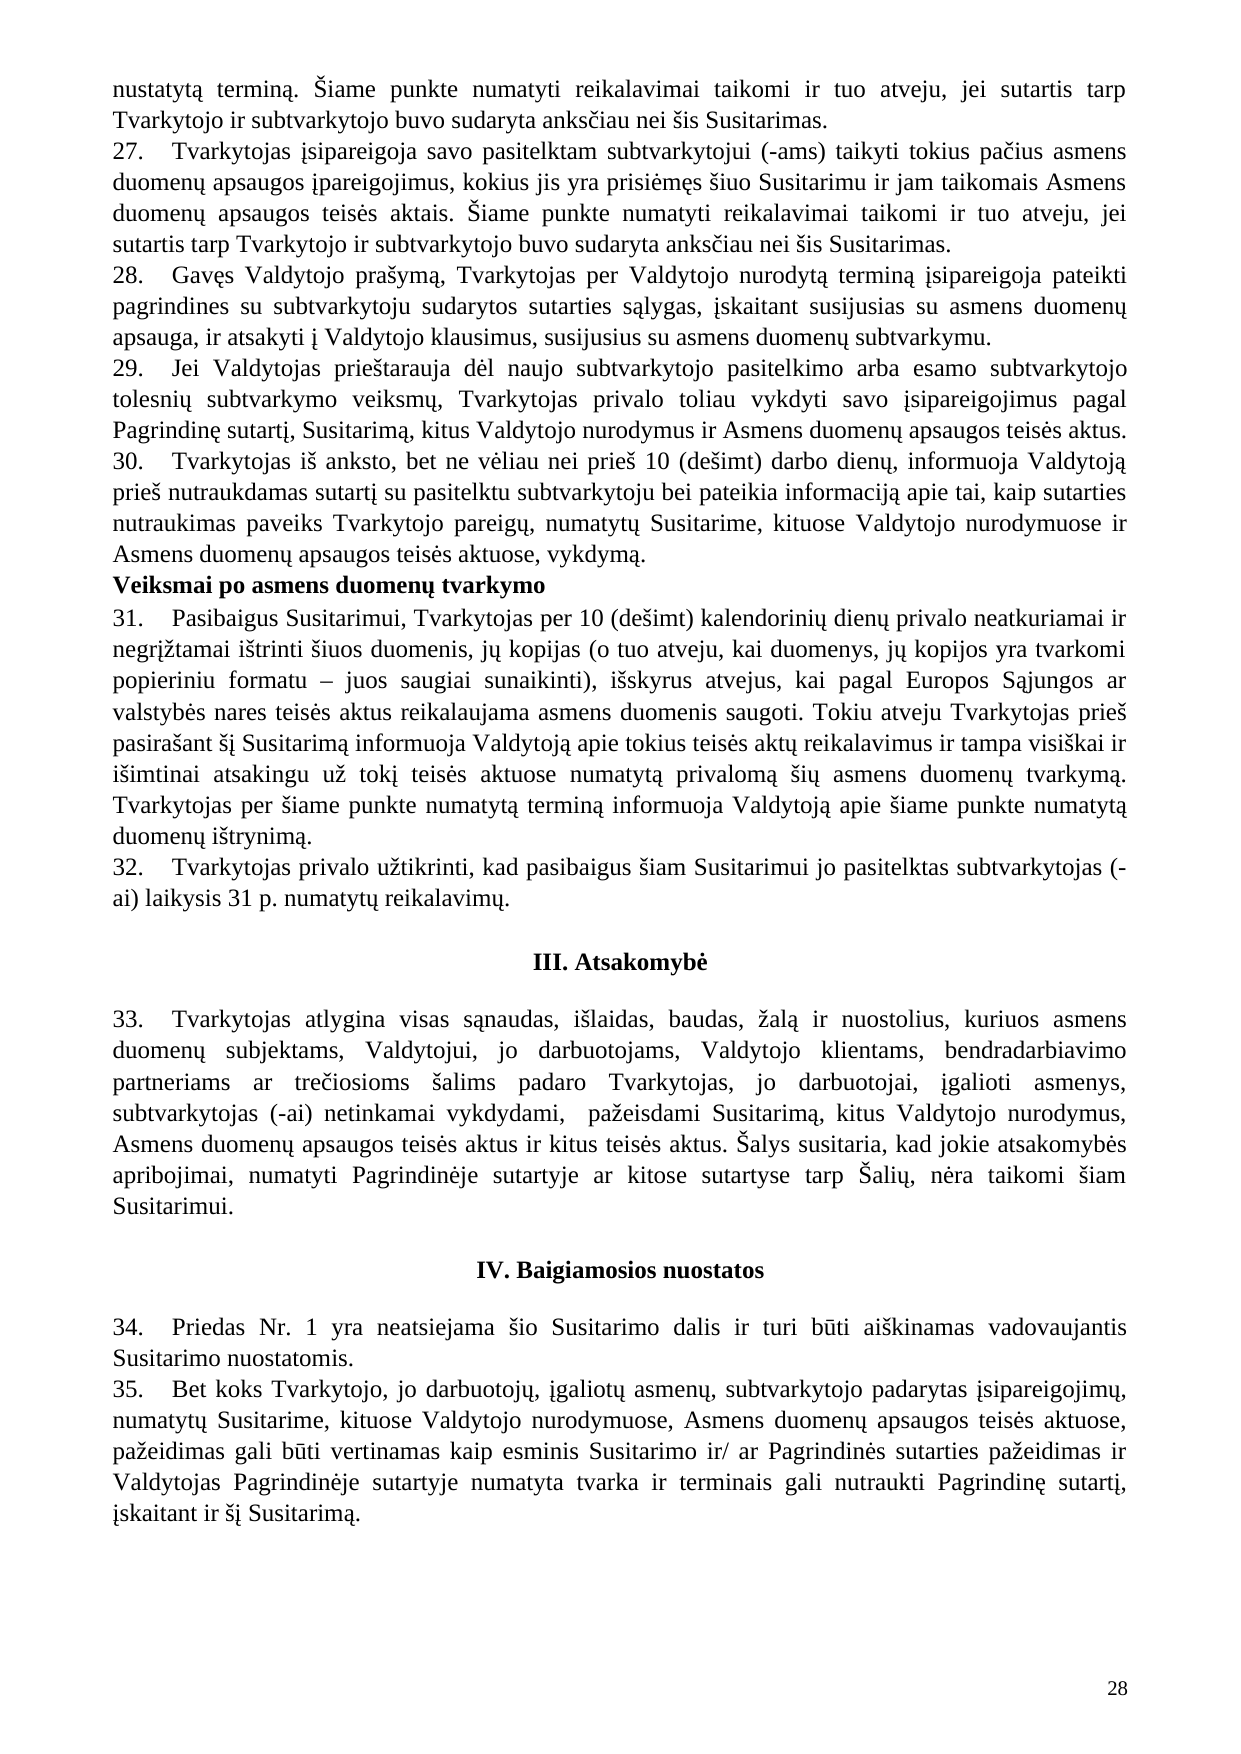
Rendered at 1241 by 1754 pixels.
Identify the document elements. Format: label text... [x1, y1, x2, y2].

list Pasibaigus Susitarimui, Tvarkytojas per 10 (dešimt) kalendorinių dienų privalo neatkuriamai ir negrįžtamai ištrinti šiuos duomenis, jų kopijas (o tuo atveju, kai duomenys, jų kopijos yra tvarkomi popieriniu formatu – juos saugiai sunaikinti), išskyrus atvejus, kai pagal Europos Sąjungos ar valstybės nares teisės aktus reikalaujama asmens duomenis saugoti. Tokiu atveju Tvarkytojas prieš pasirašant šį Susitarimą informuoja Valdytoją apie tokius teisės aktų reikalavimus ir tampa visiškai ir išimtinai atsakingu už tokį teisės aktuose numatytą privalomą šių asmens duomenų tvarkymą. Tvarkytojas per šiame punkte numatytą terminą informuoja Valdytoją apie šiame punkte numatytą duomenų ištrynimą. [112, 603, 1128, 849]
text IV. Baigiamosios nuostatos [112, 1255, 1128, 1283]
list Bet koks Tvarkytojo, jo darbuotojų, įgaliotų asmenų, subtvarkytojo padarytas įsipareigojimų, numatytų Susitarime, kituose Valdytojo nurodymuose, Asmens duomenų apsaugos teisės aktuose, pažeidimas gali būti vertinamas kaip esminis Susitarimo ir/ ar Pagrindinės sutarties pažeidimas ir Valdytojas Pagrindinėje sutartyje numatyta tvarka ir terminais gali nutraukti Pagrindinę sutartį, įskaitant ir šį Susitarimą. [112, 1374, 1128, 1527]
list Tvarkytojas atlygina visas sąnaudas, išlaidas, baudas, žalą ir nuostolius, kuriuos asmens duomenų subjektams, Valdytojui, jo darbuotojams, Valdytojo klientams, bendradarbiavimo partneriams ar trečiosioms šalims padaro Tvarkytojas, jo darbuotojai, įgalioti asmenys, subtvarkytojas (-ai) netinkamai vykdydami, pažeisdami Susitarimą, kitus Valdytojo nurodymus, Asmens duomenų apsaugos teisės aktus ir kitus teisės aktus. Šalys susitaria, kad jokie atsakomybės apribojimai, numatyti Pagrindinėje sutartyje ar kitose sutartyse tarp Šalių, nėra taikomi šiam Susitarimui. [112, 1004, 1128, 1219]
list Tvarkytojas įsipareigoja savo pasitelktam subtvarkytojui (-ams) taikyti tokius pačius asmens duomenų apsaugos įpareigojimus, kokius jis yra prisiėmęs šiuo Susitarimu ir jam taikomais Asmens duomenų apsaugos teisės aktais. Šiame punkte numatyti reikalavimai taikomi ir tuo atveju, jei sutartis tarp Tvarkytojo ir subtvarkytojo buvo sudaryta anksčiau nei šis Susitarimas. [112, 136, 1128, 258]
list Tvarkytojas iš anksto, bet ne vėliau nei prieš 10 (dešimt) darbo dienų, informuoja Valdytoją prieš nutraukdamas sutartį su pasitelktu subtvarkytoju bei pateikia informaciją apie tai, kaip sutarties nutraukimas paveiks Tvarkytojo pareigų, numatytų Susitarime, kituose Valdytojo nurodymuose ir Asmens duomenų apsaugos teisės aktuose, vykdymą. [112, 446, 1128, 568]
text III. Atsakomybė [112, 947, 1128, 976]
list Tvarkytojas privalo užtikrinti, kad pasibaigus šiam Susitarimui jo pasitelktas subtvarkytojas (-ai) laikysis 31 p. numatytų reikalavimų. [112, 852, 1128, 912]
list Veiksmai po asmens duomenų tvarkymo [112, 571, 1128, 599]
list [112, 74, 1128, 134]
list Priedas Nr. 1 yra neatsiejama šio Susitarimo dalis ir turi būti aiškinamas vadovaujantis Susitarimo nuostatomis. [112, 1312, 1128, 1372]
list Gavęs Valdytojo prašymą, Tvarkytojas per Valdytojo nurodytą terminą įsipareigoja pateikti pagrindines su subtvarkytoju sudarytos sutarties sąlygas, įskaitant susijusias su asmens duomenų apsauga, ir atsakyti į Valdytojo klausimus, susijusius su asmens duomenų subtvarkymu. [112, 260, 1128, 351]
list Jei Valdytojas prieštarauja dėl naujo subtvarkytojo pasitelkimo arba esamo subtvarkytojo tolesnių subtvarkymo veiksmų, Tvarkytojas privalo toliau vykdyti savo įsipareigojimus pagal Pagrindinę sutartį, Susitarimą, kitus Valdytojo nurodymus ir Asmens duomenų apsaugos teisės aktus. [112, 353, 1128, 444]
